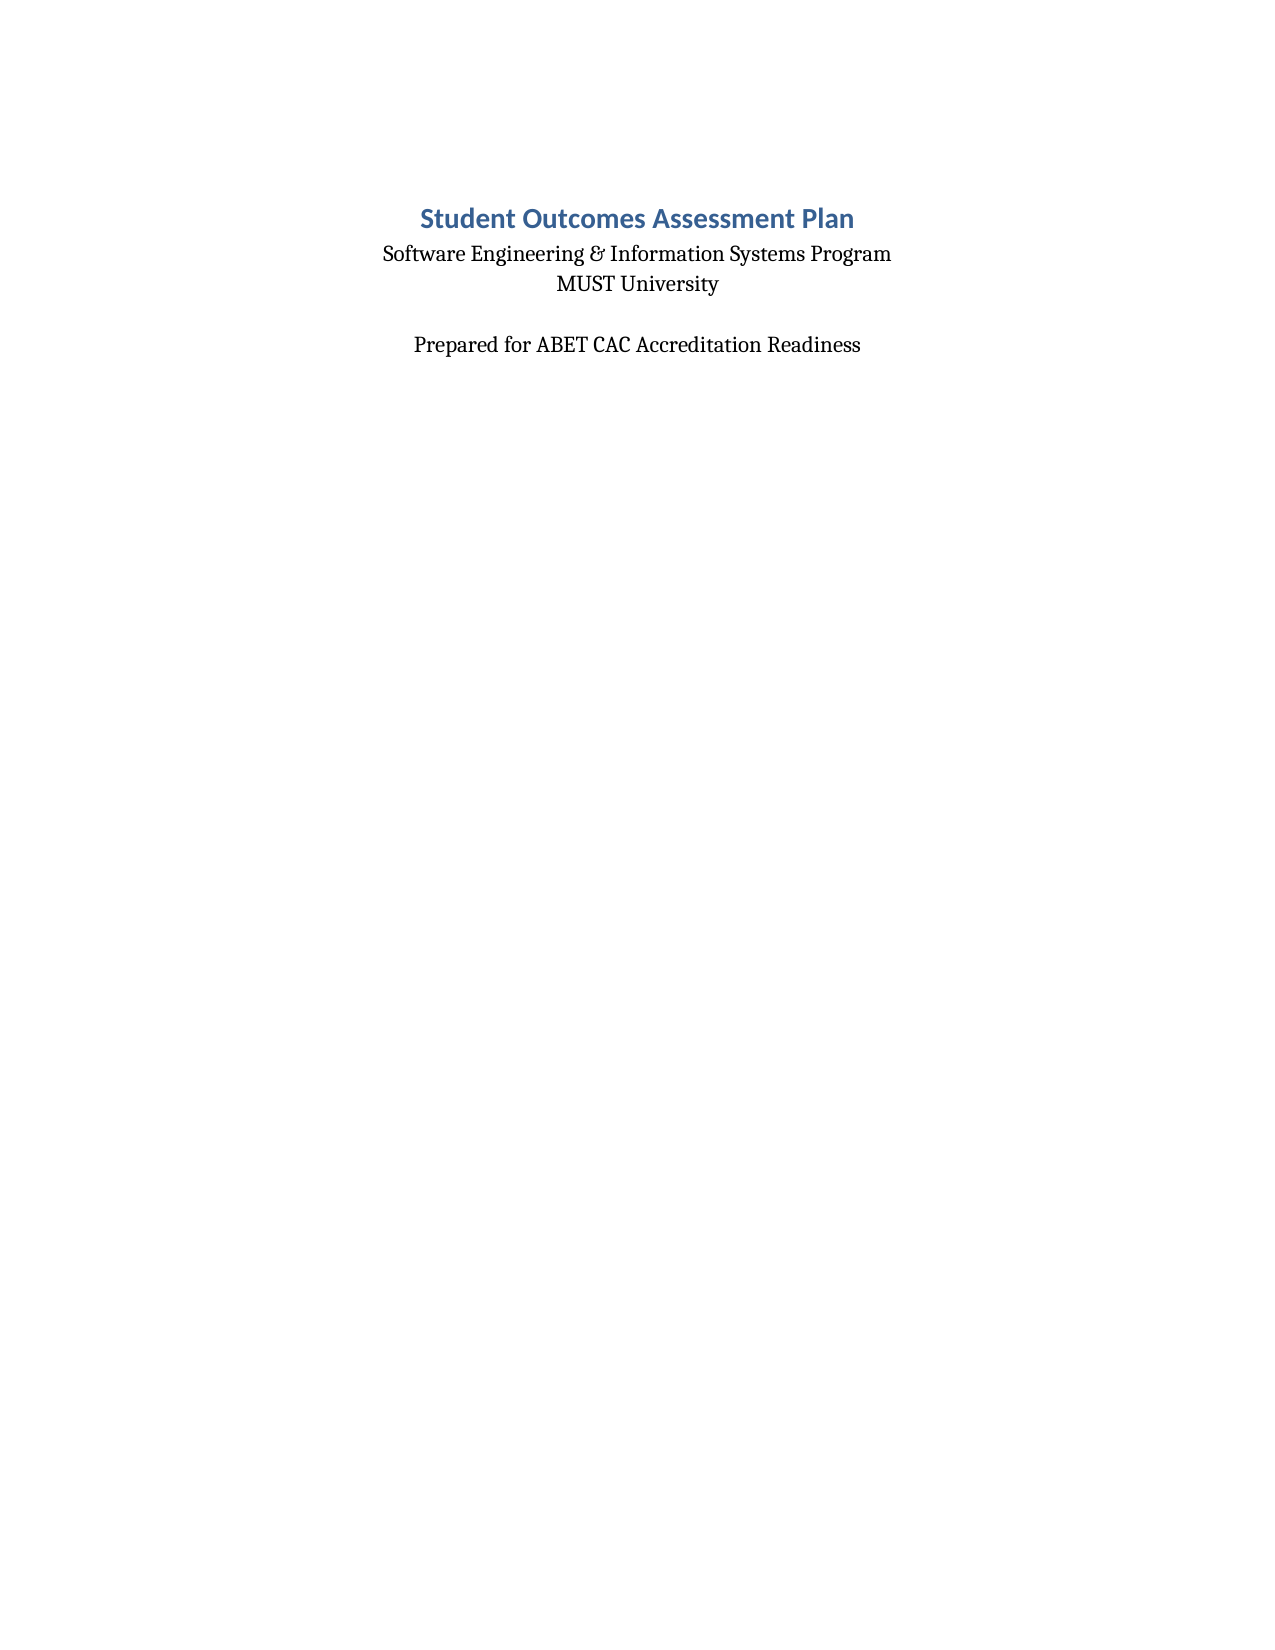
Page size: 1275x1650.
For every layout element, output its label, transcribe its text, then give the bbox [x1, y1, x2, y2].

subtitle Student Outcomes Assessment Plan [187, 200, 1087, 236]
text Software Engineering & Information Systems Program MUST University Prepared for ABET CAC Accreditation Readiness [187, 241, 1087, 358]
